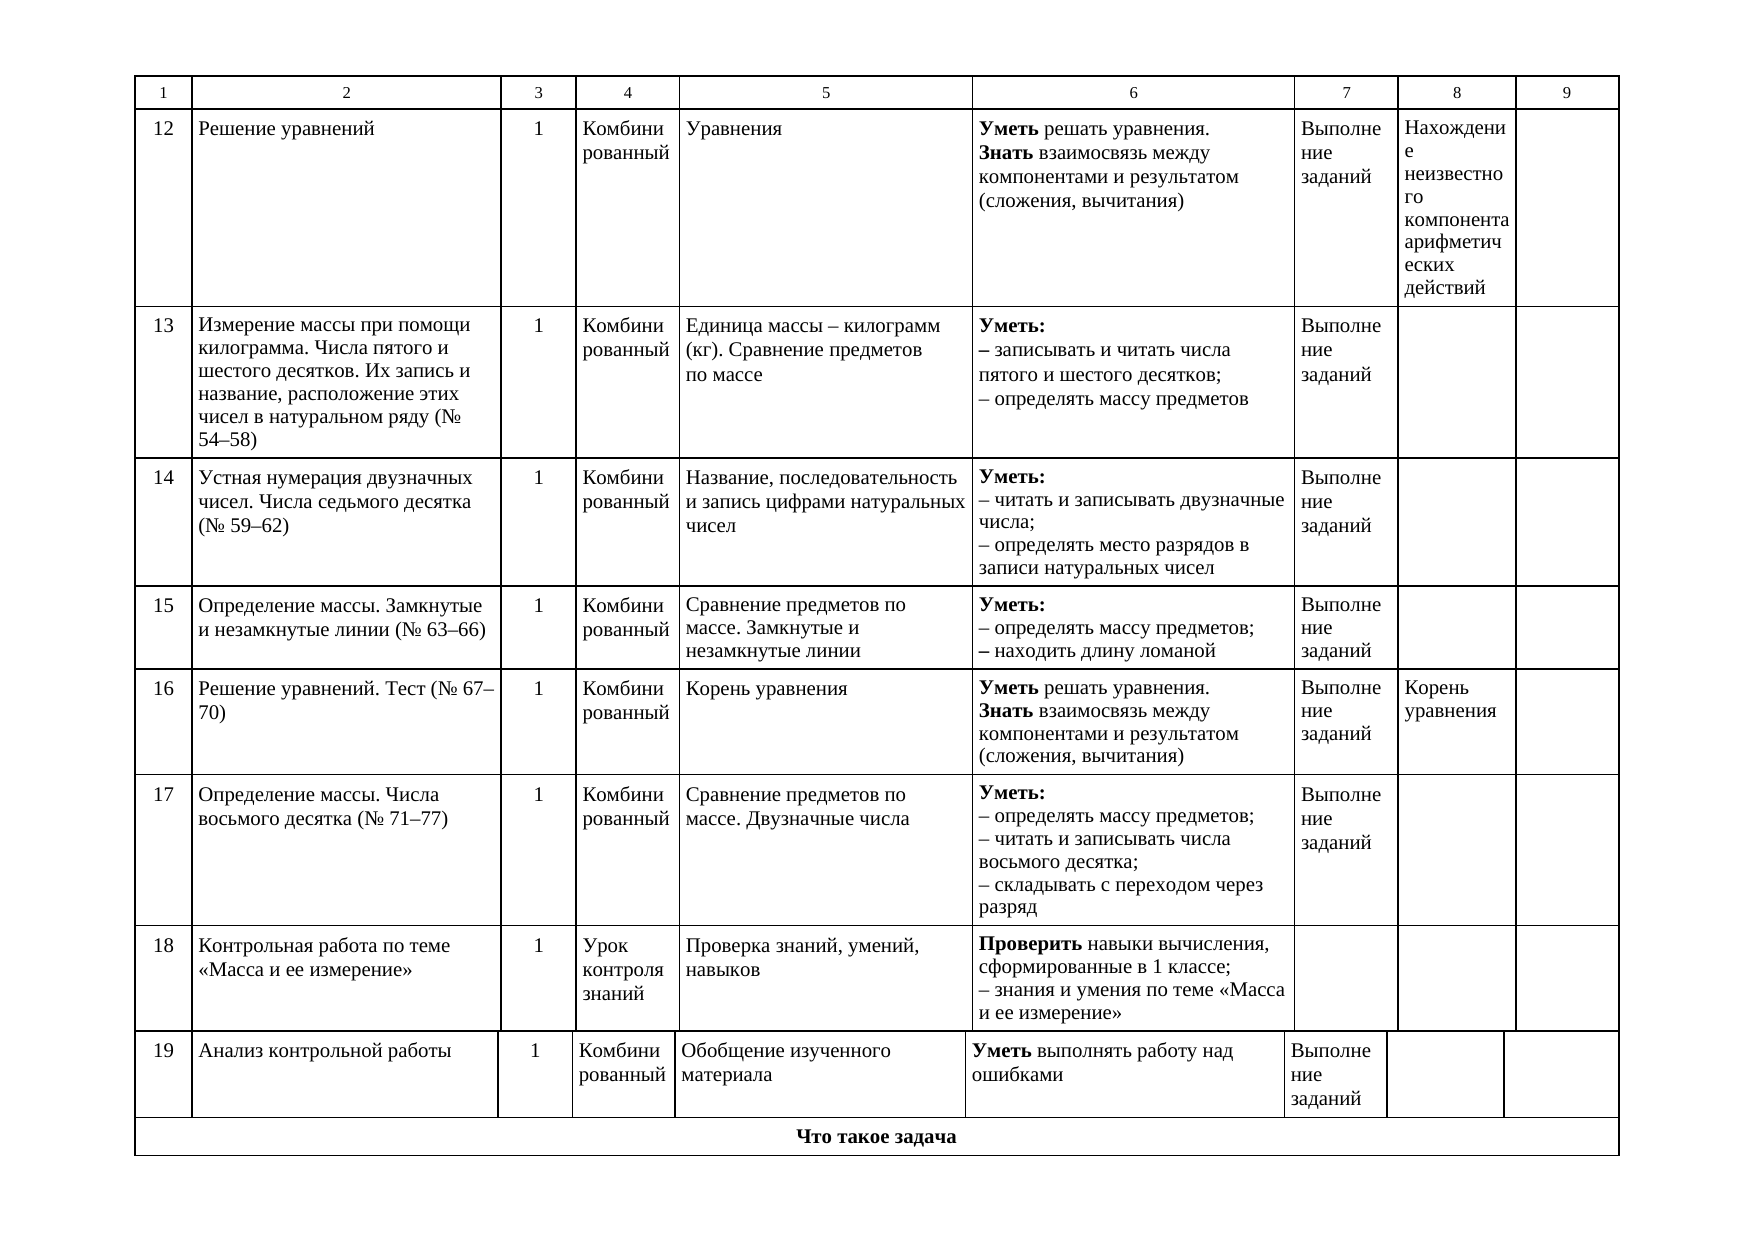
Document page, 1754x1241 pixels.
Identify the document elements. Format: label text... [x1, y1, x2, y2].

table_cell 1 [502, 775, 575, 925]
table_header 5 [680, 77, 972, 108]
table_cell Название, последовательность и запись цифрами натуральных чисел [680, 459, 972, 585]
table_cell Выполнение заданий [1295, 775, 1397, 925]
table_cell Уметь решать уравнения. Знать взаимосвязь между компонентами и результатом (сложения, вычитания) [973, 670, 1294, 774]
table_cell Нахождение неизвестного компонента арифметических действий [1399, 110, 1515, 306]
table_cell 1 [502, 587, 575, 668]
table_cell Уметь выполнять работу над ошибками [966, 1032, 1284, 1117]
table_cell Устная нумерация двузначных чисел. Числа седьмого десятка (№ 59–62) [193, 459, 500, 585]
table_cell 1 [502, 110, 575, 306]
table_header 8 [1399, 77, 1515, 108]
table_cell [1399, 587, 1515, 668]
table_cell Уравнения [680, 110, 972, 306]
table_cell Проверка знаний, умений, навыков [680, 926, 972, 1030]
table_cell [1517, 926, 1618, 1030]
table_cell [1388, 1032, 1503, 1117]
table_cell 1 [502, 926, 575, 1030]
table_header 4 [577, 77, 679, 108]
table_cell Корень уравнения [1399, 670, 1515, 774]
table_cell Измерение массы при помощи килограмма. Числа пятого и шестого десятков. Их запись и название, расположение этих чисел в натуральном ряду (№ 54–58) [193, 307, 500, 457]
table_cell Контрольная работа по теме «Масса и ее измерение» [193, 926, 500, 1030]
table_cell Выполнение заданий [1285, 1032, 1386, 1117]
table_header 6 [973, 77, 1294, 108]
table_cell Выполнение заданий [1295, 459, 1397, 585]
table_cell Уметь: – определять массу предметов; – читать и записывать числа восьмого десятка; – складывать с переходом через разряд [973, 775, 1294, 925]
table_cell Выполнение заданий [1295, 587, 1397, 668]
table_cell [1295, 926, 1397, 1030]
table_cell [1399, 459, 1515, 585]
table_cell 19 [136, 1032, 191, 1117]
table_cell [1517, 307, 1618, 457]
table_cell Определение массы. Замкнутые и незамкнутые линии (№ 63–66) [193, 587, 500, 668]
table_cell Уметь: – определять массу предметов; – находить длину ломаной [973, 587, 1294, 668]
table_cell Что такое задача [136, 1118, 1618, 1155]
table_header 2 [193, 77, 500, 108]
table_cell Уметь решать уравнения. Знать взаимосвязь между компонентами и результатом (сложения, вычитания) [973, 110, 1294, 306]
table_cell Выполнение заданий [1295, 670, 1397, 774]
table_cell Комбинированный [577, 587, 679, 668]
table_cell Комбинированный [577, 307, 679, 457]
table_cell 15 [136, 587, 191, 668]
table_cell Комбинированный [573, 1032, 674, 1117]
table_cell Уметь: – записывать и читать числа пятого и шестого десятков; – определять массу предметов [973, 307, 1294, 457]
table_cell [1399, 775, 1515, 925]
table_cell [1517, 775, 1618, 925]
table_header 9 [1517, 77, 1618, 108]
table_cell Комбинированный [577, 110, 679, 306]
table_cell 1 [502, 459, 575, 585]
table_cell Анализ контрольной работы [193, 1032, 497, 1117]
table_cell Определение массы. Числа восьмого десятка (№ 71–77) [193, 775, 500, 925]
table_cell Комбинированный [577, 459, 679, 585]
table_cell 18 [136, 926, 191, 1030]
table_cell Выполнение заданий [1295, 307, 1397, 457]
table_cell 16 [136, 670, 191, 774]
table_cell Урок контроля знаний [577, 926, 679, 1030]
table_cell 17 [136, 775, 191, 925]
table_cell Решение уравнений [193, 110, 500, 306]
table_cell Проверить навыки вычисления, сформированные в 1 классе; – знания и умения по теме «Масса и ее измерение» [973, 926, 1294, 1030]
table_header 3 [502, 77, 575, 108]
table_cell [1399, 926, 1515, 1030]
table_cell [1517, 587, 1618, 668]
table_cell Уметь: – читать и записывать двузначные числа; – определять место разрядов в записи натуральных чисел [973, 459, 1294, 585]
table_cell Обобщение изученного материала [676, 1032, 965, 1117]
table_cell Сравнение предметов по массе. Замкнутые и незамкнутые линии [680, 587, 972, 668]
table_cell Комбинированный [577, 670, 679, 774]
table_cell 1 [499, 1032, 572, 1117]
table_cell Единица массы – килограмм (кг). Сравнение предметов по массе [680, 307, 972, 457]
table_cell Решение уравнений. Тест (№ 67–70) [193, 670, 500, 774]
table_cell [1517, 459, 1618, 585]
table_cell 12 [136, 110, 191, 306]
table_cell 1 [502, 307, 575, 457]
table_cell [1399, 307, 1515, 457]
table_cell Корень уравнения [680, 670, 972, 774]
table_header 7 [1295, 77, 1397, 108]
table_cell 14 [136, 459, 191, 585]
table_cell Сравнение предметов по массе. Двузначные числа [680, 775, 972, 925]
table_cell 1 [502, 670, 575, 774]
table_cell [1517, 670, 1618, 774]
table_cell Комбинированный [577, 775, 679, 925]
table_cell [1517, 110, 1618, 306]
table_header 1 [136, 77, 191, 108]
table_cell Выполнение заданий [1295, 110, 1397, 306]
table_cell [1505, 1032, 1618, 1117]
table_cell 13 [136, 307, 191, 457]
